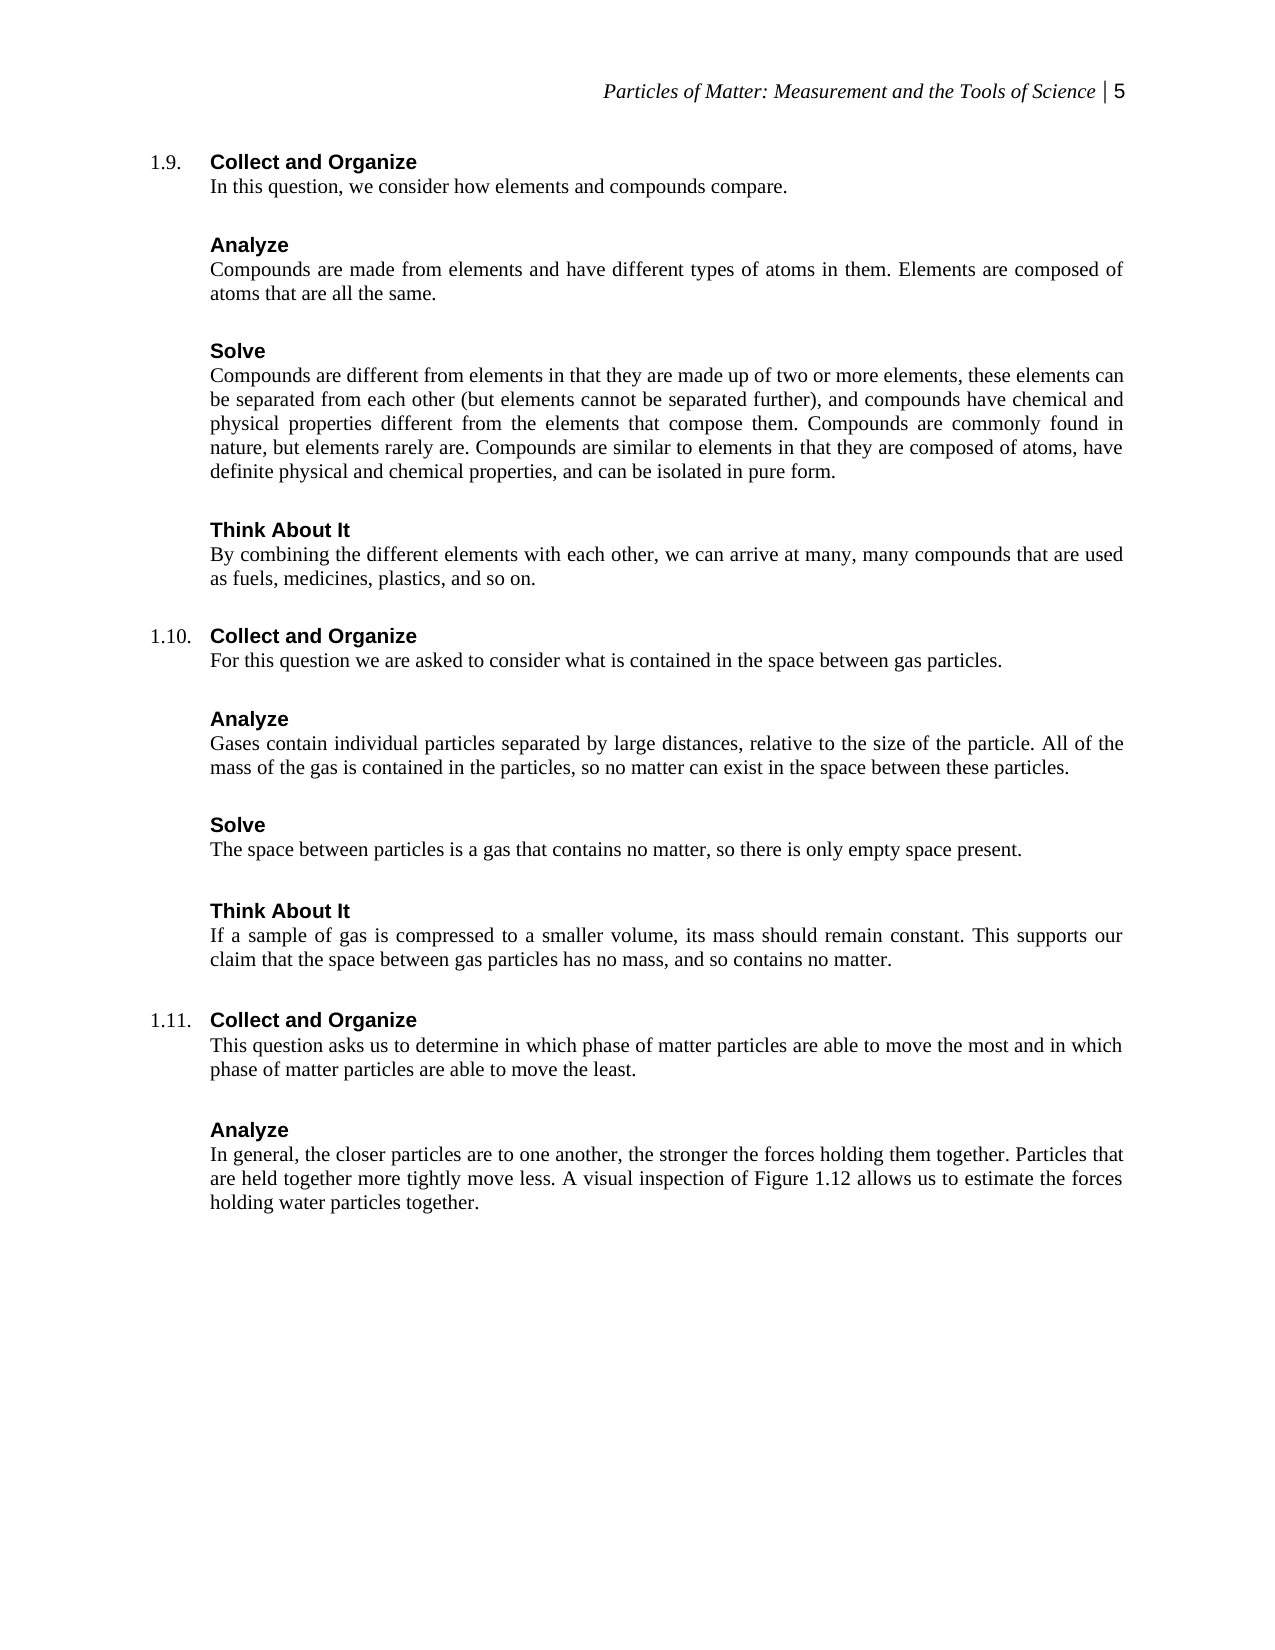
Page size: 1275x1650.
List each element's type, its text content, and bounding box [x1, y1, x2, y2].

text Gases contain individual particles separated by large distances, relative to the size of the particle. All of the mass of the gas is contained in the particles, so no matter can exist in the space between these particles. [210, 731, 1125, 779]
text Analyze [210, 233, 1125, 257]
text Think About It [210, 518, 1125, 542]
text In this question, we consider how elements and compounds compare. [210, 174, 1125, 198]
text 1.9. Collect and Organize [150, 150, 1125, 174]
text Solve [210, 339, 1125, 363]
text Analyze [210, 1118, 1125, 1142]
text By combining the different elements with each other, we can arrive at many, many compounds that are used as fuels, medicines, plastics, and so on. [210, 542, 1125, 590]
text Analyze [210, 707, 1125, 731]
text Solve [210, 813, 1125, 837]
text This question asks us to determine in which phase of matter particles are able to move the most and in which phase of matter particles are able to move the least. [210, 1032, 1125, 1081]
text In general, the closer particles are to one another, the stronger the forces holding them together. Particles that are held together more tightly move less. A visual inspection of Figure 1.12 allows us to estimate the forces holding water particles together. [210, 1142, 1125, 1214]
text For this question we are asked to consider what is contained in the space between gas particles. [210, 648, 1125, 672]
text 1.11. Collect and Organize [150, 1008, 1125, 1032]
text Compounds are made from elements and have different types of atoms in them. Elements are composed of atoms that are all the same. [210, 257, 1125, 305]
text The space between particles is a gas that contains no matter, so there is only empty space present. [210, 837, 1125, 861]
text Compounds are different from elements in that they are made up of two or more elements, these elements can be separated from each other (but elements cannot be separated further), and compounds have chemical and physical properties different from the elements that compose them. Compounds are commonly found in nature, but elements rarely are. Compounds are similar to elements in that they are composed of atoms, have definite physical and chemical properties, and can be isolated in pure form. [210, 363, 1125, 483]
text If a sample of gas is compressed to a smaller volume, its mass should remain constant. This supports our claim that the space between gas particles has no mass, and so contains no matter. [210, 923, 1125, 971]
text 1.10. Collect and Organize [150, 624, 1125, 648]
text Think About It [210, 899, 1125, 923]
